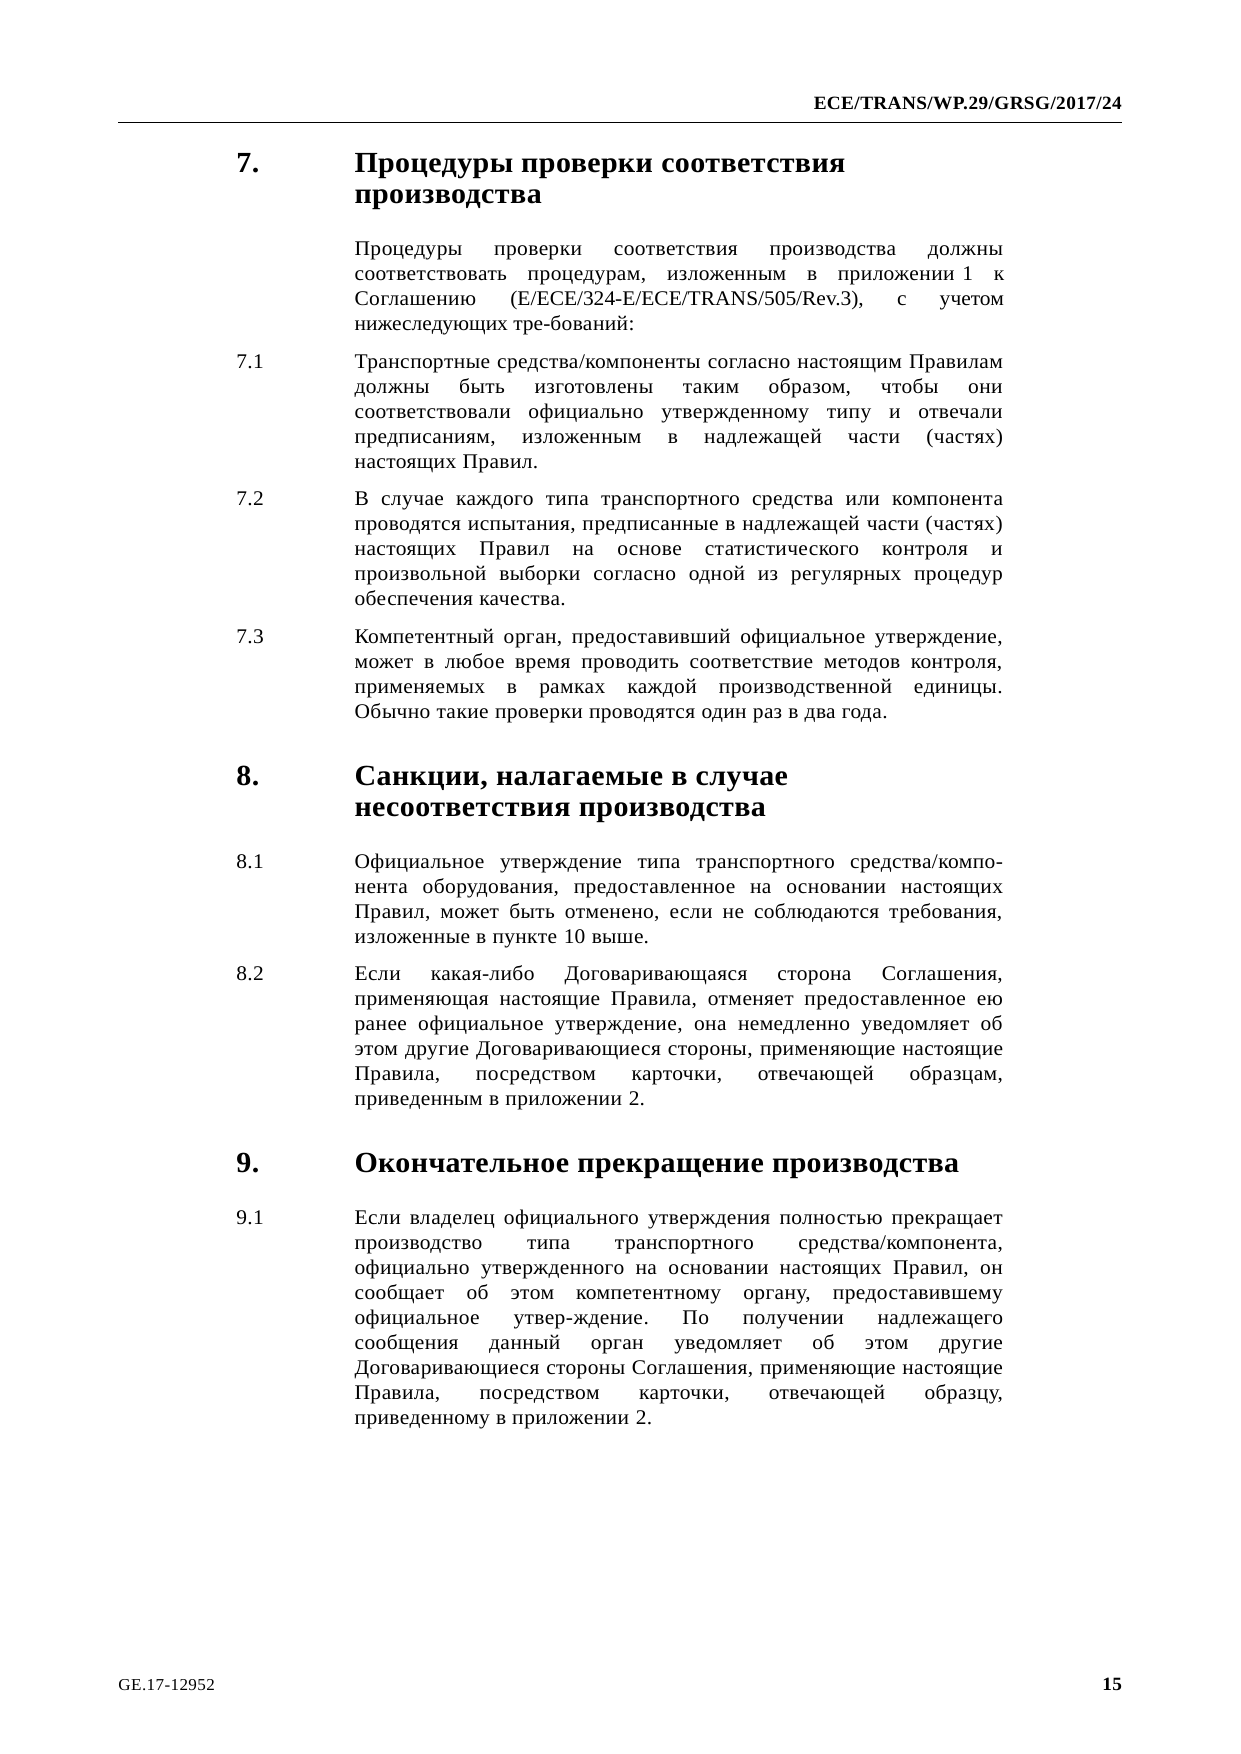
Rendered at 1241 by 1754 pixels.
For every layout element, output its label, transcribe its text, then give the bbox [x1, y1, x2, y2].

text 7.3 Компетентный орган, предоставивший официальное утверждение, может в любое время проводить соответствие методов контроля, применяемых в рамках каждой производственной единицы. Обычно такие проверки проводятся один раз в два года. [236, 623, 1004, 723]
text 8.1 Официальное утверждение типа транспортного средства/компо-нента оборудования, предоставленное на основании настоящих Правил, может быть отменено, если не соблюдаются требования, изложенные в пункте 10 выше. [236, 848, 1004, 948]
text 7.2 В случае каждого типа транспортного средства или компонента проводятся испытания, предписанные в надлежащей части (частях) настоящих Правил на основе статистического контроля и произвольной выборки согласно одной из регулярных процедур обеспечения качества. [236, 485, 1004, 610]
text Процедуры проверки соответствия производства должны соответствовать процедурам, изложенным в приложении 1 к Соглашению (E/ECE/324-E/ECE/TRANS/505/Rev.3), с учетом нижеследующих тре-бований: [354, 235, 1004, 335]
text 9. Окончательное прекращение производства [236, 1148, 1004, 1179]
text 7.1 Транспортные средства/компоненты согласно настоящим Правилам должны быть изготовлены таким образом, чтобы они соответствовали официально утвержденному типу и отвечали предписаниям, изложенным в надлежащей части (частях) настоящих Правил. [236, 348, 1004, 473]
text 9.1 Если владелец официального утверждения полностью прекращает производство типа транспортного средства/компонента, официально утвержденного на основании настоящих Правил, он сообщает об этом компетентному органу, предоставившему официальное утвер-ждение. По получении надлежащего сообщения данный орган уведомляет об этом другие Договаривающиеся стороны Соглашения, применяющие настоящие Правила, посредством карточки, отвечающей образцу, приведенному в приложении 2. [236, 1204, 1004, 1429]
text 8.2 Если какая-либо Договаривающаяся сторона Соглашения, применяющая настоящие Правила, отменяет предоставленное ею ранее официальное утверждение, она немедленно уведомляет об этом другие Договаривающиеся стороны, применяющие настоящие Правила, посредством карточки, отвечающей образцам, приведенным в приложении 2. [236, 960, 1004, 1110]
text 7. Процедуры проверки соответствия производства [236, 148, 1004, 210]
text 8. Санкции, налагаемые в случае несоответствия производства [236, 760, 1004, 823]
